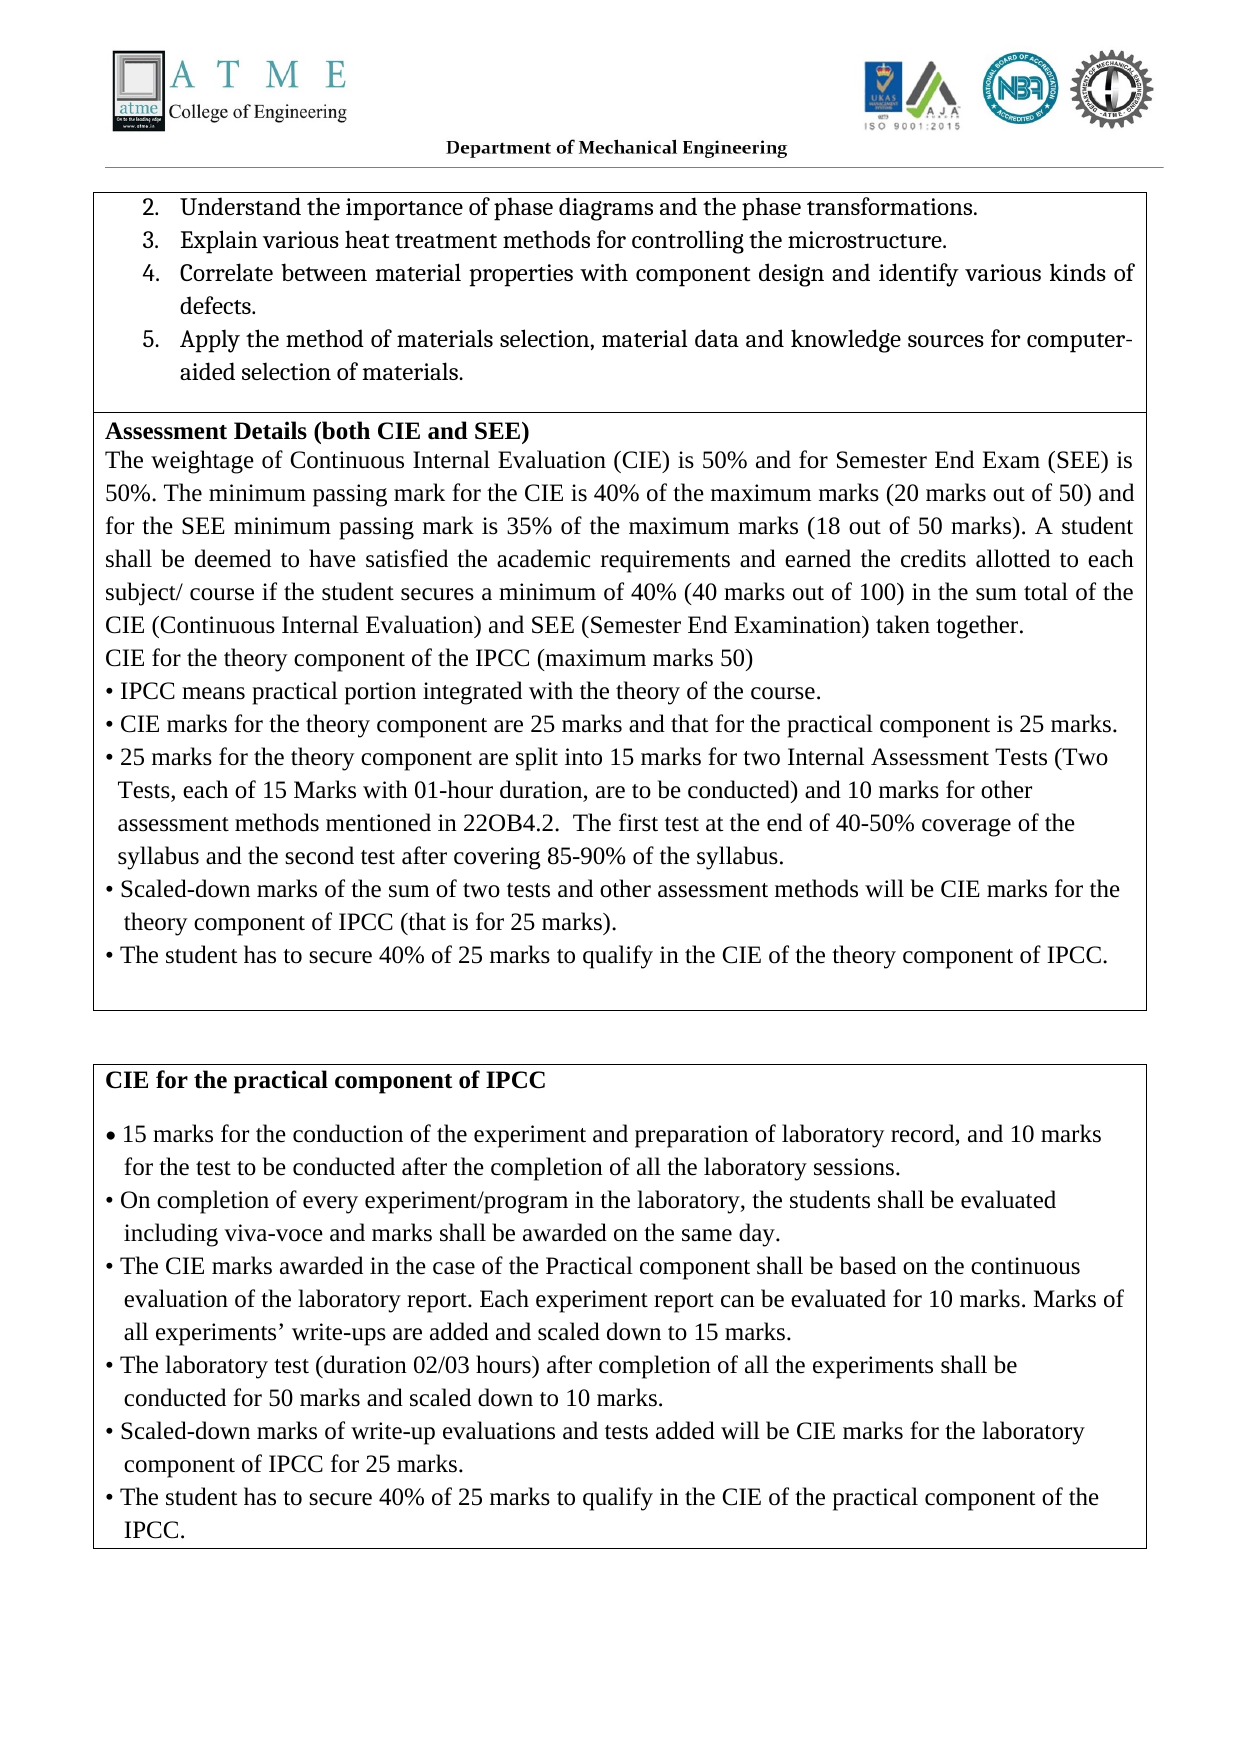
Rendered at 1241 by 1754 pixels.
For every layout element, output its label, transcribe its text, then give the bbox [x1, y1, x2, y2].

picture [105, 44, 1164, 170]
table_cell Assessment Details (both CIE and SEE) The weightage of Continuous Internal Evaluation (CIE) is 50% and for Semester End Exam (SEE) is 50%. The minimum passing mark for the CIE is 40% of the maximum marks (20 marks out of 50) and for the SEE minimum passing mark is 35% of the maximum marks (18 out of 50 marks). A student shall be deemed to have satisfied the academic requirements and earned the credits allotted to each subject/ course if the student secures a minimum of 40% (40 marks out of 100) in the sum total of the CIE (Continuous Internal Evaluation) and SEE (Semester End Examination) taken together. CIE for the theory component of the IPCC (maximum marks 50) • IPCC means practical portion integrated with the theory of the course. • CIE marks for the theory component are 25 marks and that for the practical component is 25 marks. • 25 marks for the theory component are split into 15 marks for two Internal Assessment Tests (Two Tests, each of 15 Marks with 01-hour duration, are to be conducted) and 10 marks for other assessment methods mentioned in 22OB4.2. The first test at the end of 40-50% coverage of the syllabus and the second test after covering 85-90% of the syllabus. • Scaled-down marks of the sum of two tests and other assessment methods will be CIE marks for the theory component of IPCC (that is for 25 marks). • The student has to secure 40% of 25 marks to qualify in the CIE of the theory component of IPCC. [94, 413, 1146, 1010]
table_header CIE for the practical component of IPCC • 15 marks for the conduction of the experiment and preparation of laboratory record, and 10 marks for the test to be conducted after the completion of all the laboratory sessions. • On completion of every experiment/program in the laboratory, the students shall be evaluated including viva-voce and marks shall be awarded on the same day. • The CIE marks awarded in the case of the Practical component shall be based on the continuous evaluation of the laboratory report. Each experiment report can be evaluated for 10 marks. Marks of all experiments’ write-ups are added and scaled down to 15 marks. • The laboratory test (duration 02/03 hours) after completion of all the experiments shall be conducted for 50 marks and scaled down to 10 marks. • Scaled-down marks of write-up evaluations and tests added will be CIE marks for the laboratory component of IPCC for 25 marks. • The student has to secure 40% of 25 marks to qualify in the CIE of the practical component of the IPCC. [94, 1065, 1146, 1548]
